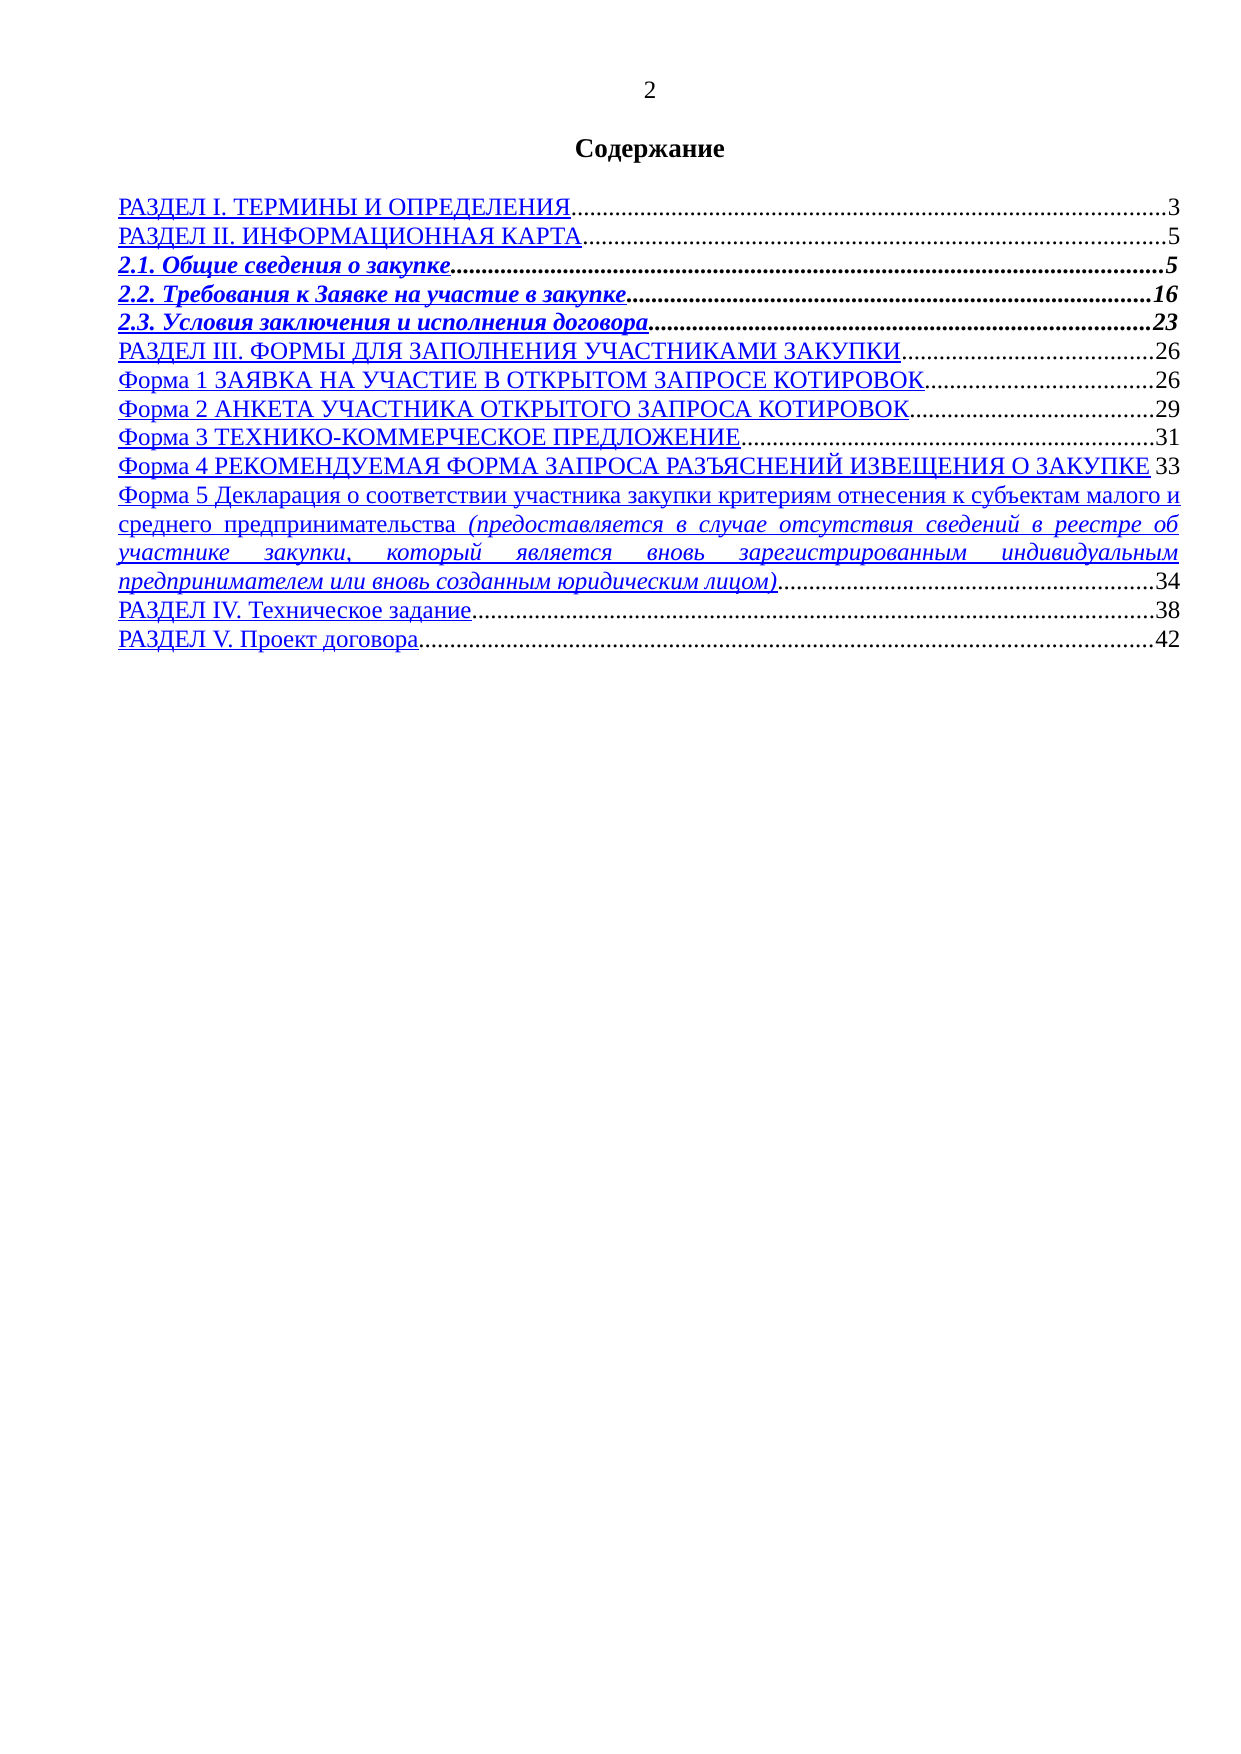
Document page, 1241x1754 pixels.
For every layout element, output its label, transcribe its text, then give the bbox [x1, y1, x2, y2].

text РАЗДЕЛ III. ФОРМЫ ДЛЯ ЗАПОЛНЕНИЯ УЧАСТНИКАМИ ЗАКУПКИ 26 [118, 336, 1181, 365]
text Форма 5 Декларация о соответствии участника закупки критериям отнесения к субъектам малого и среднего предпринимательства (предоставляется в случае отсутствия сведений в реестре об участнике закупки, который является вновь зарегистрированным индивидуальным предпринимателем или вновь созданным юридическим лицом) 34 [118, 506, 1181, 595]
text РАЗДЕЛ II. ИНФОРМАЦИОННАЯ КАРТА 5 [118, 221, 1181, 250]
text РАЗДЕЛ I. ТЕРМИНЫ И ОПРЕДЕЛЕНИЯ 3 [118, 192, 1181, 221]
text Форма 4 РЕКОМЕНДУЕМАЯ ФОРМА ЗАПРОСА РАЗЪЯСНЕНИЙ ИЗВЕЩЕНИЯ О ЗАКУПКЕ 33 [118, 451, 1181, 480]
text РАЗДЕЛ V. Проект договора 42 [118, 624, 1181, 652]
text 2.1. Общие сведения о закупке 5 [118, 250, 1181, 279]
text 2.2. Требования к Заявке на участие в закупке 16 [118, 279, 1181, 307]
text Форма 1 ЗАЯВКА НА УЧАСТИЕ В ОТКРЫТОМ ЗАПРОСЕ КОТИРОВОК 26 [118, 365, 1181, 394]
text Форма 5 Декларация о соответствии участника закупки критериям отнесения к субъектам малого и среднего предпринимательства (предоставляется в случае отсутствия сведений в реестре об участнике закупки, который является вновь зарегистрированным индивидуальным предпринимателем или вновь созданным юридическим лицом) 34 [118, 480, 1181, 505]
text Форма 3 ТЕХНИКО-КОММЕРЧЕСКОЕ ПРЕДЛОЖЕНИЕ 31 [118, 422, 1181, 451]
text Форма 2 АНКЕТА УЧАСТНИКА ОТКРЫТОГО ЗАПРОСА КОТИРОВОК 29 [118, 394, 1181, 422]
text 2.3. Условия заключения и исполнения договора 23 [118, 307, 1181, 336]
text РАЗДЕЛ IV. Техническое задание 38 [118, 595, 1181, 624]
text Содержание [118, 132, 1181, 164]
